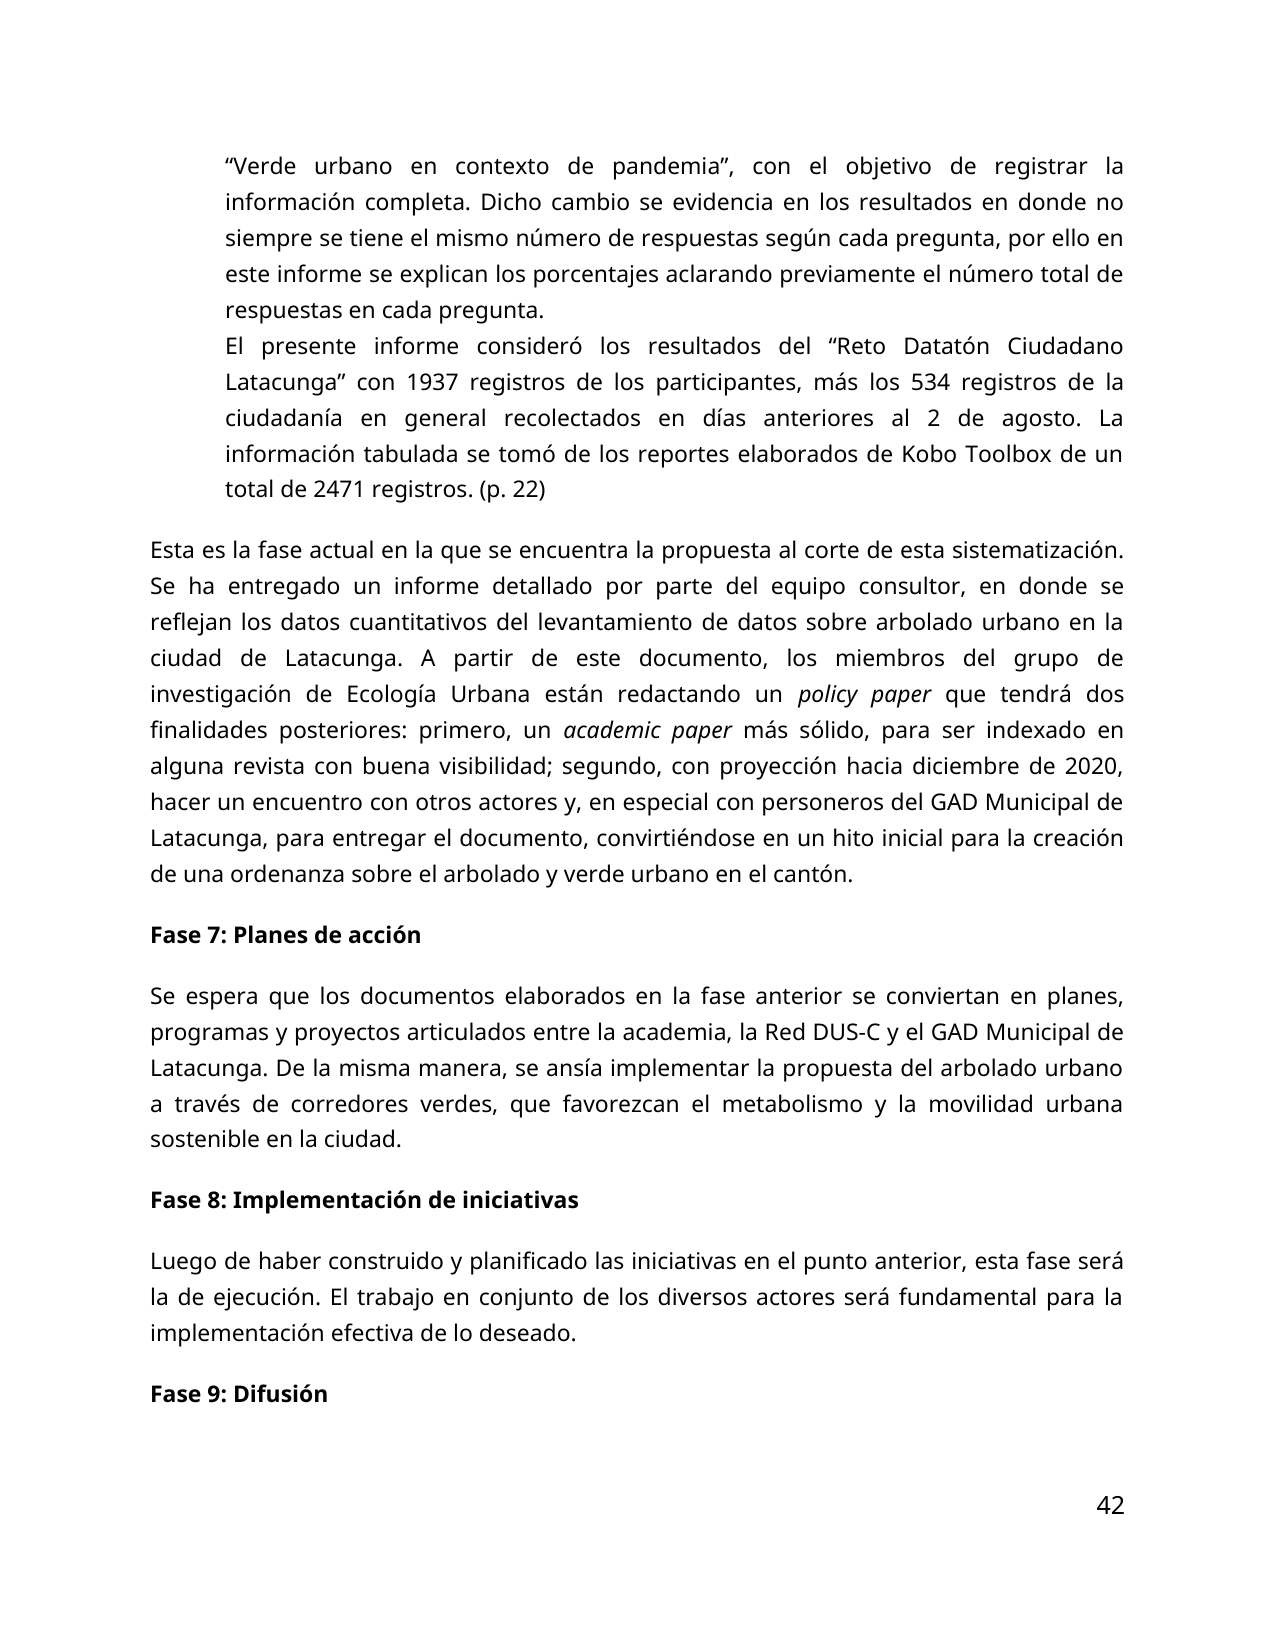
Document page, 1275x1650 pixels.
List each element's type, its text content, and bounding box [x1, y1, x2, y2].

text Esta es la fase actual en la que se encuentra la propuesta al corte de esta sistematización. Se ha entregado un informe detallado por parte del equipo consultor, en donde se reflejan los datos cuantitativos del levantamiento de datos sobre arbolado urbano en la ciudad de Latacunga. A partir de este documento, los miembros del grupo de investigación de Ecología Urbana están redactando un policy paper que tendrá dos finalidades posteriores: primero, un academic paper más sólido, para ser indexado en alguna revista con buena visibilidad; segundo, con proyección hacia diciembre de 2020, hacer un encuentro con otros actores y, en especial con personeros del GAD Municipal de Latacunga, para entregar el documento, convirtiéndose en un hito inicial para la creación de una ordenanza sobre el arbolado y verde urbano en el cantón. [150, 534, 1125, 889]
text Fase 7: Planes de acción [150, 919, 1125, 950]
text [225, 150, 1125, 325]
text Fase 8: Implementación de iniciativas [150, 1184, 1125, 1216]
text Luego de haber construido y planificado las iniciativas en el punto anterior, esta fase será la de ejecución. El trabajo en conjunto de los diversos actores será fundamental para la implementación efectiva de lo deseado. [150, 1245, 1125, 1348]
text Fase 9: Difusión [150, 1378, 1125, 1409]
text El presente informe consideró los resultados del “Reto Datatón Ciudadano Latacunga” con 1937 registros de los participantes, más los 534 registros de la ciudadanía en general recolectados en días anteriores al 2 de agosto. La información tabulada se tomó de los reportes elaborados de Kobo Toolbox de un total de 2471 registros. (p. 22) [225, 330, 1125, 505]
text Se espera que los documentos elaborados en la fase anterior se conviertan en planes, programas y proyectos articulados entre la academia, la Red DUS-C y el GAD Municipal de Latacunga. De la misma manera, se ansía implementar la propuesta del arbolado urbano a través de corredores verdes, que favorezcan el metabolismo y la movilidad urbana sostenible en la ciudad. [150, 980, 1125, 1155]
